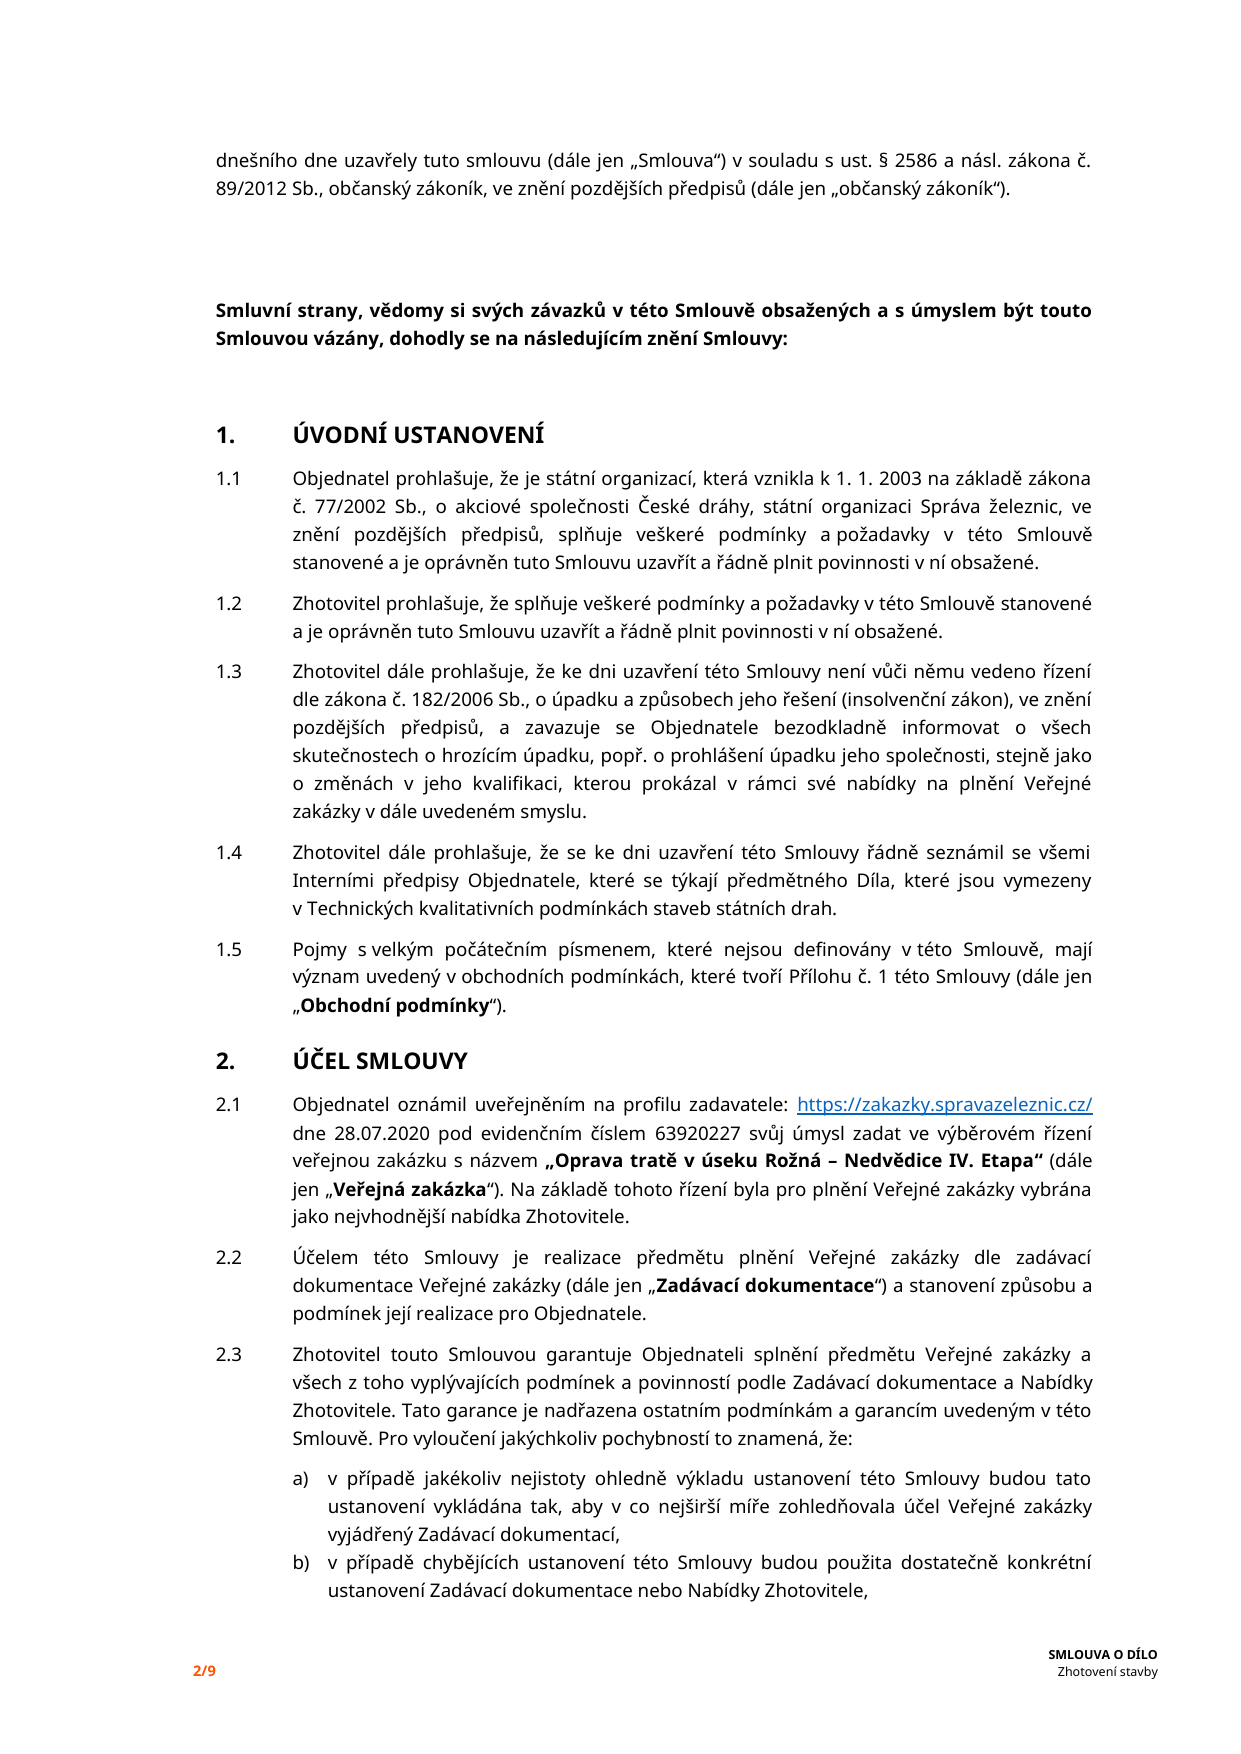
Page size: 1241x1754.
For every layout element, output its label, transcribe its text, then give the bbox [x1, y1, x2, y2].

text Objednatel prohlašuje, že je státní organizací, která vznikla k 1. 1. 2003 na základě zákona č. 77/2002 Sb., o akciové společnosti České dráhy, státní organizaci Správa železnic, ve znění pozdějších předpisů, splňuje veškeré podmínky a požadavky v této Smlouvě stanovené a je oprávněn tuto Smlouvu uzavřít a řádně plnit povinnosti v ní obsažené. [216, 466, 1093, 575]
text Zhotovitel touto Smlouvou garantuje Objednateli splnění předmětu Veřejné zakázky a všech z toho vyplývajících podmínek a povinností podle Zadávací dokumentace a Nabídky Zhotovitele. Tato garance je nadřazena ostatním podmínkám a garancím uvedeným v této Smlouvě. Pro vyloučení jakýchkoliv pochybností to znamená, že: [216, 1341, 1093, 1451]
text Zhotovitel prohlašuje, že splňuje veškeré podmínky a požadavky v této Smlouvě stanovené a je oprávněn tuto Smlouvu uzavřít a řádně plnit povinnosti v ní obsažené. [216, 590, 1093, 644]
text Objednatel oznámil uveřejněním na profilu zadavatele: https://zakazky.spravazeleznic.cz/ dne 28.07.2020 pod evidenčním číslem 63920227 svůj úmysl zadat ve výběrovém řízení veřejnou zakázku s názvem „Oprava tratě v úseku Rožná – Nedvědice IV. Etapa“ (dále jen „Veřejná zakázka“). Na základě tohoto řízení byla pro plnění Veřejné zakázky vybrána jako nejvhodnější nabídka Zhotovitele. [216, 1092, 1093, 1229]
text v případě jakékoliv nejistoty ohledně výkladu ustanovení této Smlouvy budou tato ustanovení vykládána tak, aby v co nejširší míře zohledňovala účel Veřejné zakázky vyjádřený Zadávací dokumentací, [292, 1466, 1093, 1547]
text Účelem této Smlouvy je realizace předmětu plnění Veřejné zakázky dle zadávací dokumentace Veřejné zakázky (dále jen „Zadávací dokumentace“) a stanovení způsobu a podmínek její realizace pro Objednatele. [216, 1244, 1093, 1326]
text Zhotovitel dále prohlašuje, že se ke dni uzavření této Smlouvy řádně seznámil se všemi Interními předpisy Objednatele, které se týkají předmětného Díla, které jsou vymezeny v Technických kvalitativních podmínkách staveb státních drah. [216, 839, 1093, 921]
text dnešního dne uzavřely tuto smlouvu (dále jen „Smlouva“) v souladu s ust. § 2586 a násl. zákona č. 89/2012 Sb., občanský zákoník, ve znění pozdějších předpisů (dále jen „občanský zákoník“). [216, 147, 1093, 201]
text ÚVODNÍ USTANOVENÍ [216, 419, 1093, 450]
text v případě chybějících ustanovení této Smlouvy budou použita dostatečně konkrétní ustanovení Zadávací dokumentace nebo Nabídky Zhotovitele, [292, 1549, 1093, 1603]
text Pojmy s velkým počátečním písmenem, které nejsou definovány v této Smlouvě, mají význam uvedený v obchodních podmínkách, které tvoří Přílohu č. 1 této Smlouvy (dále jen „Obchodní podmínky“). [216, 936, 1093, 1017]
text Smluvní strany, vědomy si svých závazků v této Smlouvě obsažených a s úmyslem být touto Smlouvou vázány, dohodly se na následujícím znění Smlouvy: [216, 297, 1093, 351]
text ÚČEL SMLOUVY [216, 1045, 1093, 1076]
text Zhotovitel dále prohlašuje, že ke dni uzavření této Smlouvy není vůči němu vedeno řízení dle zákona č. 182/2006 Sb., o úpadku a způsobech jeho řešení (insolvenční zákon), ve znění pozdějších předpisů, a zavazuje se Objednatele bezodkladně informovat o všech skutečnostech o hrozícím úpadku, popř. o prohlášení úpadku jeho společnosti, stejně jako o změnách v jeho kvalifikaci, kterou prokázal v rámci své nabídky na plnění Veřejné zakázky v dále uvedeném smyslu. [216, 659, 1093, 824]
